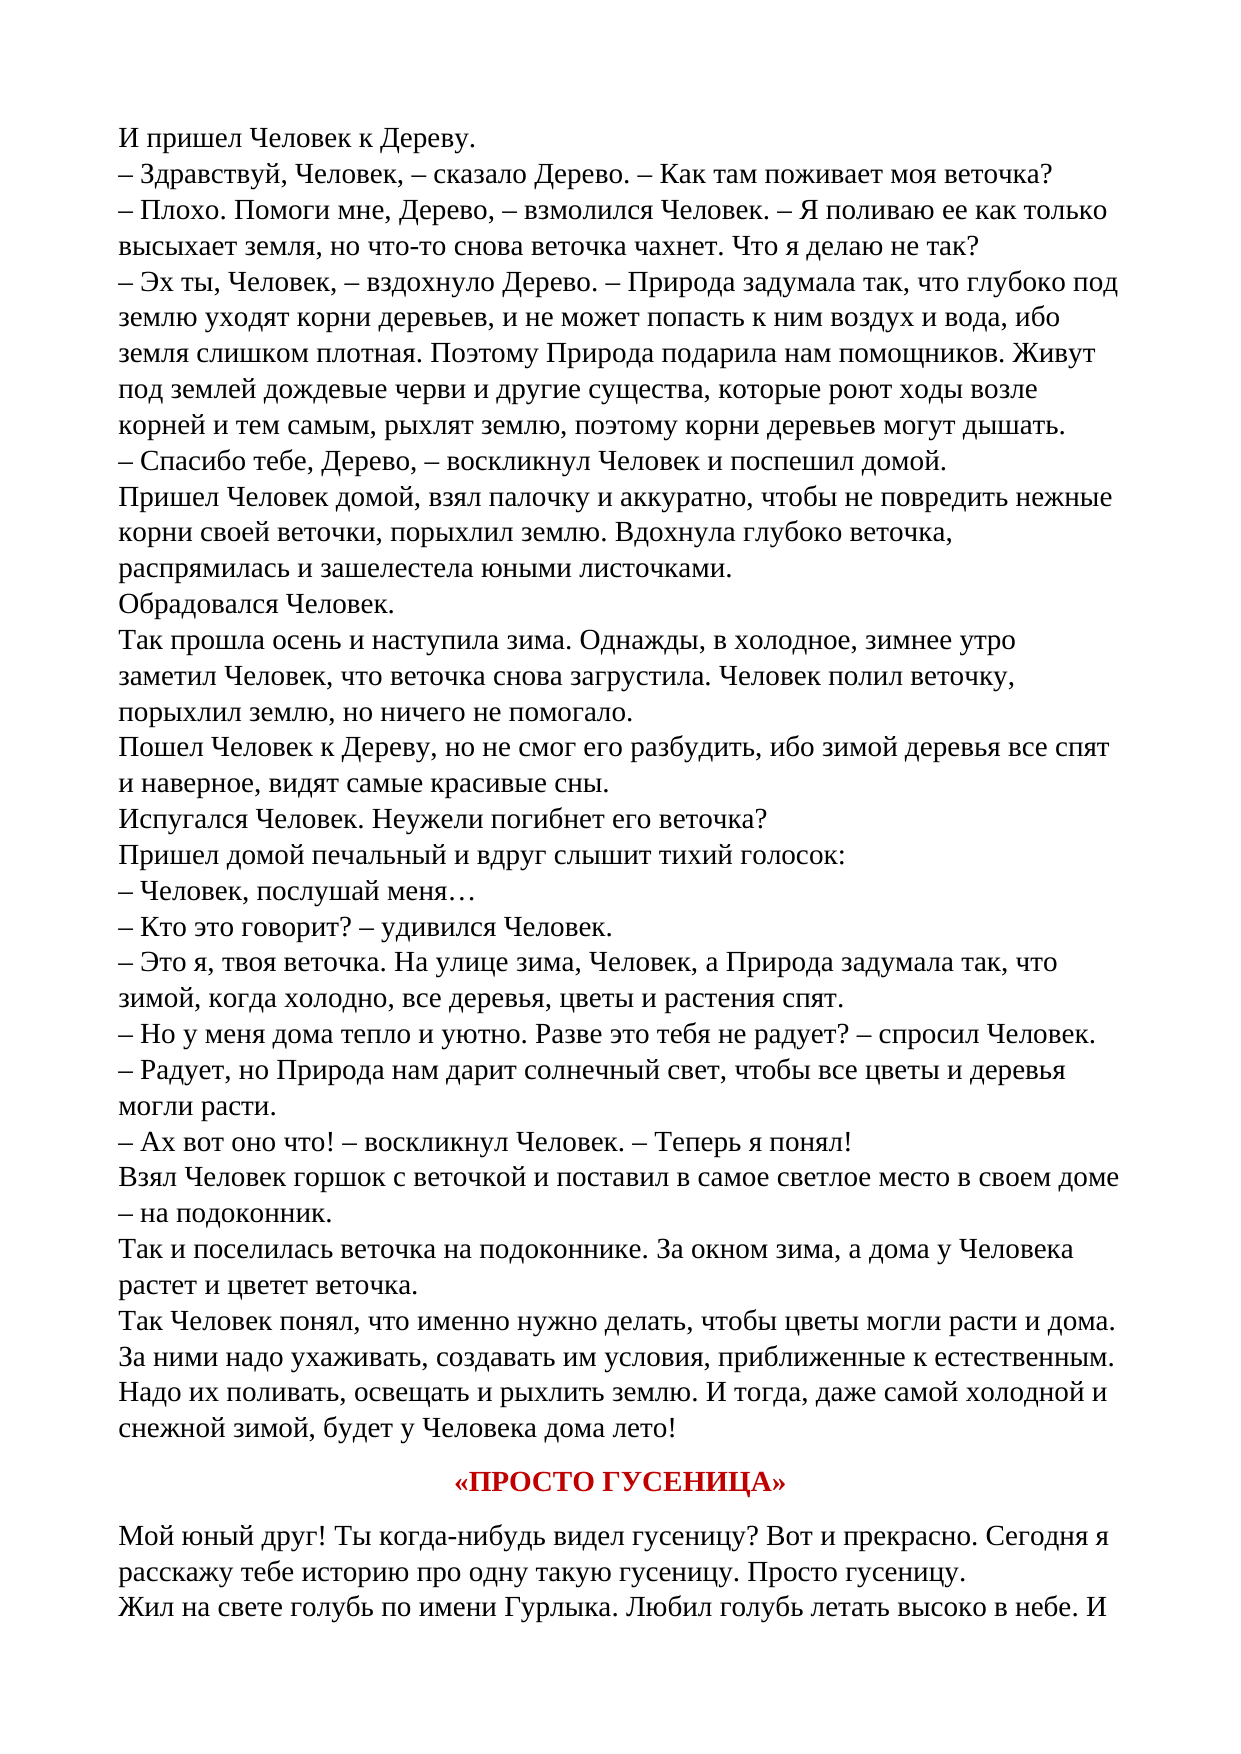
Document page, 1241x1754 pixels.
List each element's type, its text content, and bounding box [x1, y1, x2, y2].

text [118, 118, 1122, 1444]
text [118, 1516, 1122, 1623]
text «ПРОСТО ГУСЕНИЦА» [118, 1462, 1122, 1498]
